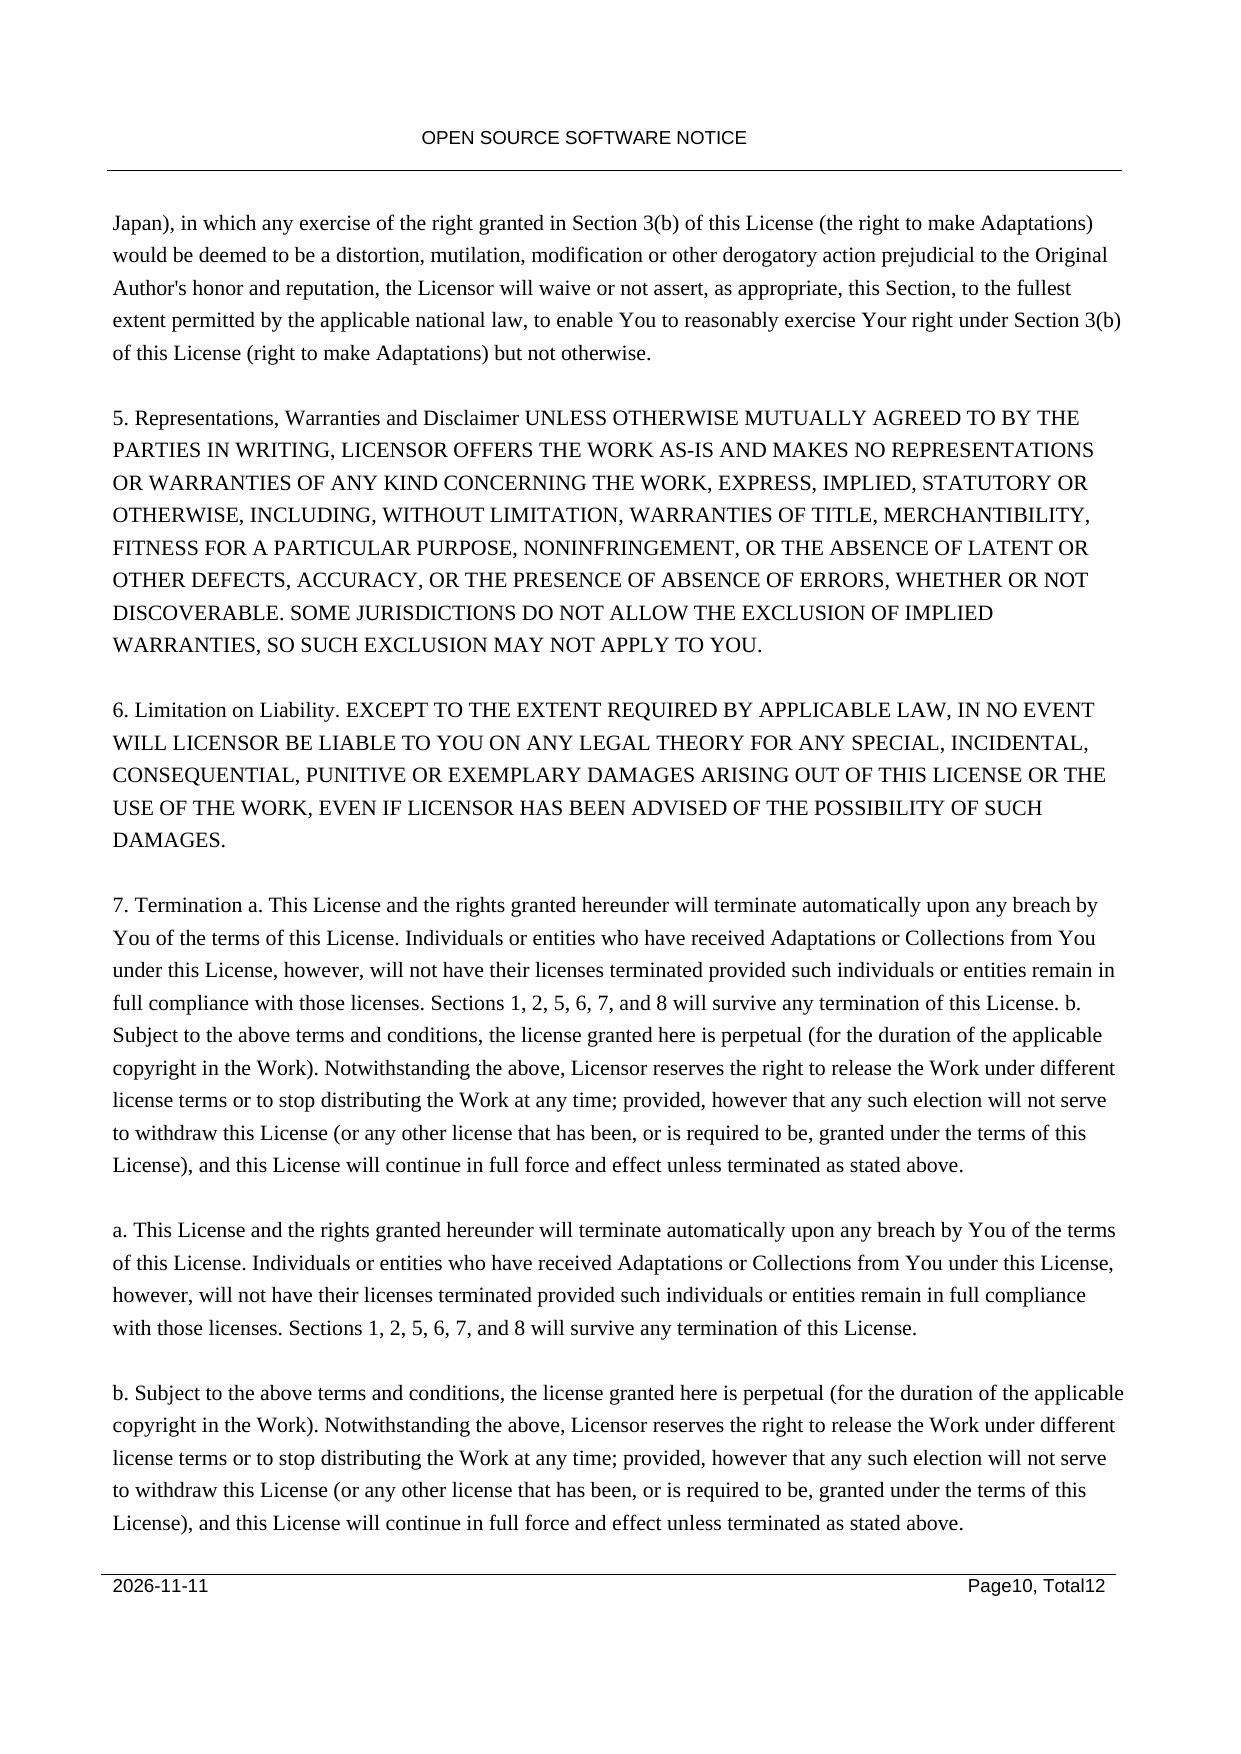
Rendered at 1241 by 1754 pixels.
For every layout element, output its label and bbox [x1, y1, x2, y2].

text [112, 206, 1128, 1539]
